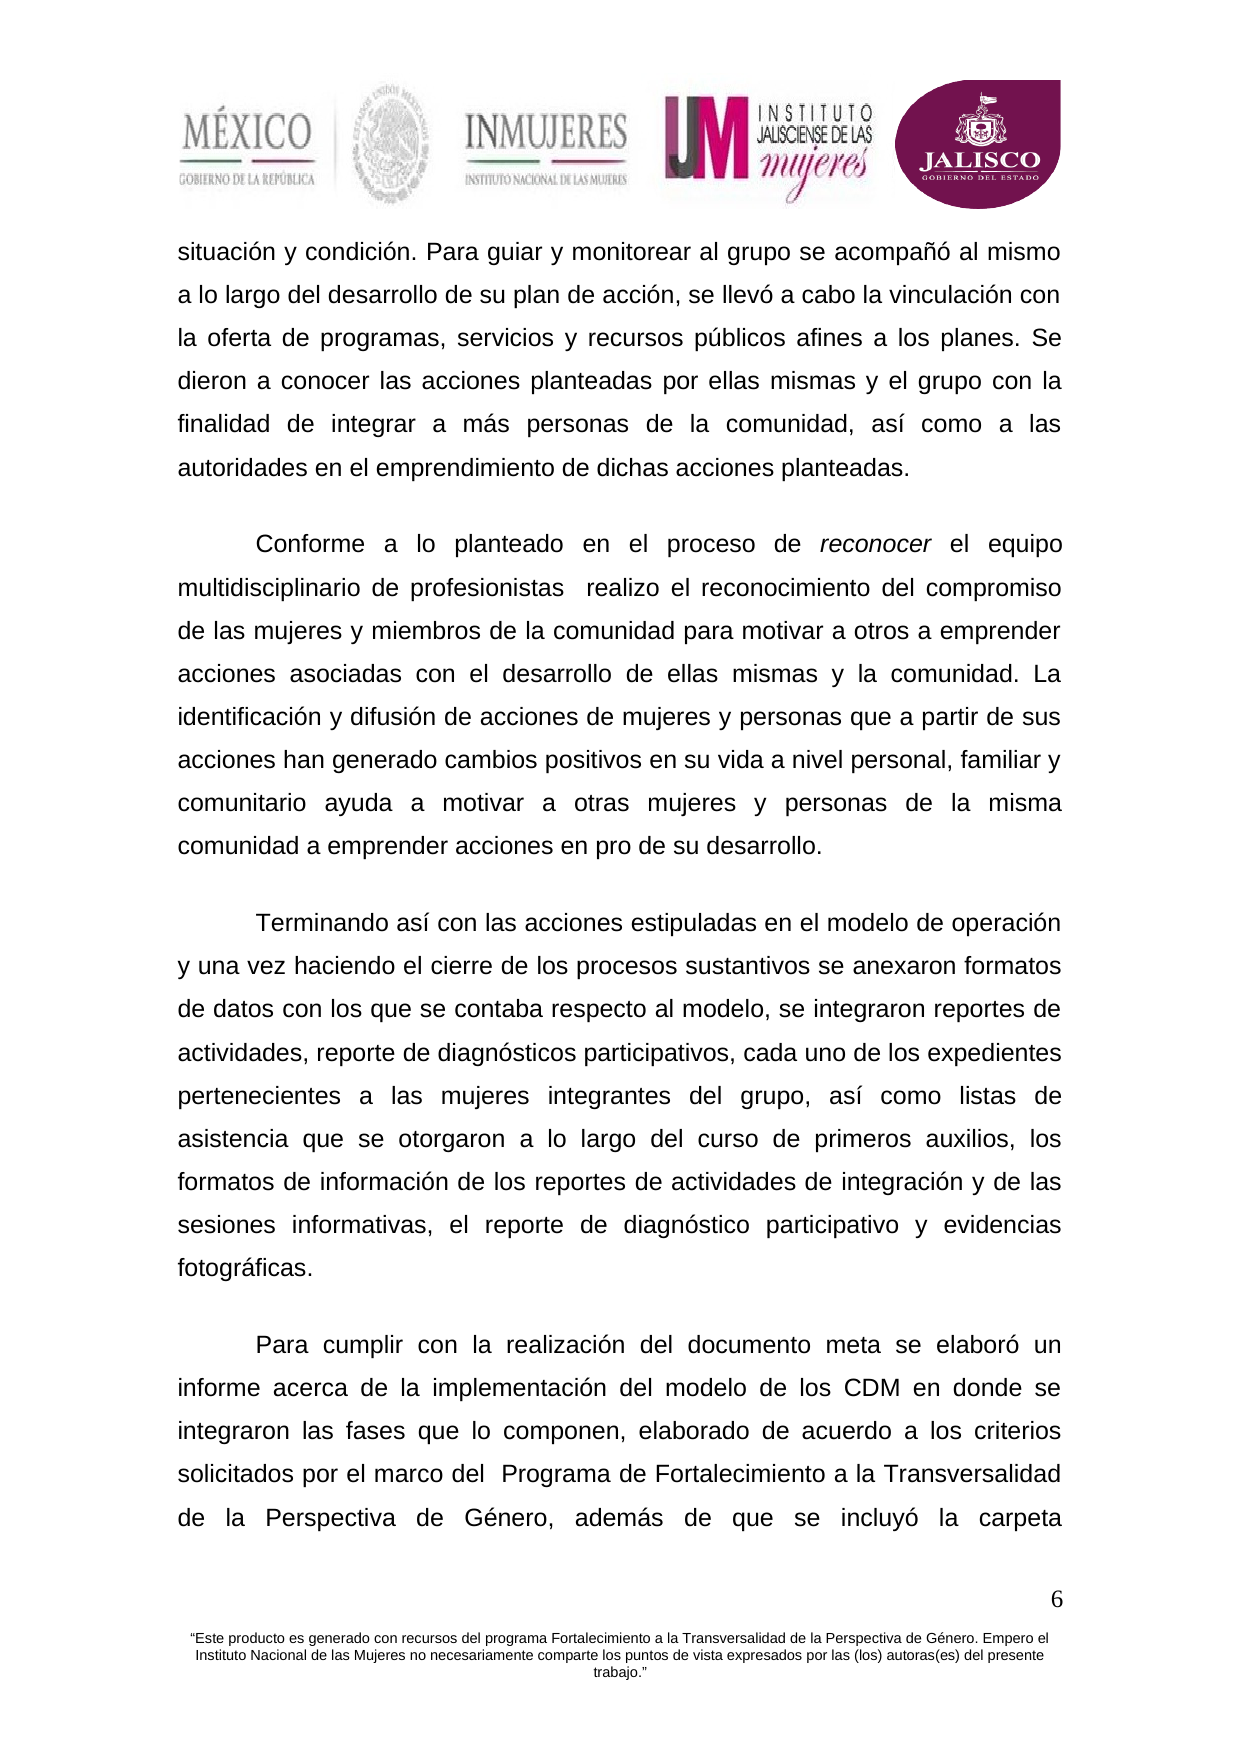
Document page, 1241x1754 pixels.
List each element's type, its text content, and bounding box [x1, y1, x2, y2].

text Conforme a lo planteado en el proceso de reconocer el equipo multidisciplinario de profesionistas realizo el reconocimiento del compromiso de las mujeres y miembros de la comunidad para motivar a otros a emprender acciones asociadas con el desarrollo de ellas mismas y la comunidad. La identificación y difusión de acciones de mujeres y personas que a partir de sus acciones han generado cambios positivos en su vida a nivel personal, familiar y comunitario ayuda a motivar a otras mujeres y personas de la misma comunidad a emprender acciones en pro de su desarrollo. [177, 529, 1063, 860]
picture [179, 73, 1061, 209]
text Terminando así con las acciones estipuladas en el modelo de operación y una vez haciendo el cierre de los procesos sustantivos se anexaron formatos de datos con los que se contaba respecto al modelo, se integraron reportes de actividades, reporte de diagnósticos participativos, cada uno de los expedientes pertenecientes a las mujeres integrantes del grupo, así como listas de asistencia que se otorgaron a lo largo del curso de primeros auxilios, los formatos de información de los reportes de actividades de integración y de las sesiones informativas, el reporte de diagnóstico participativo y evidencias fotográficas. [177, 908, 1063, 1282]
